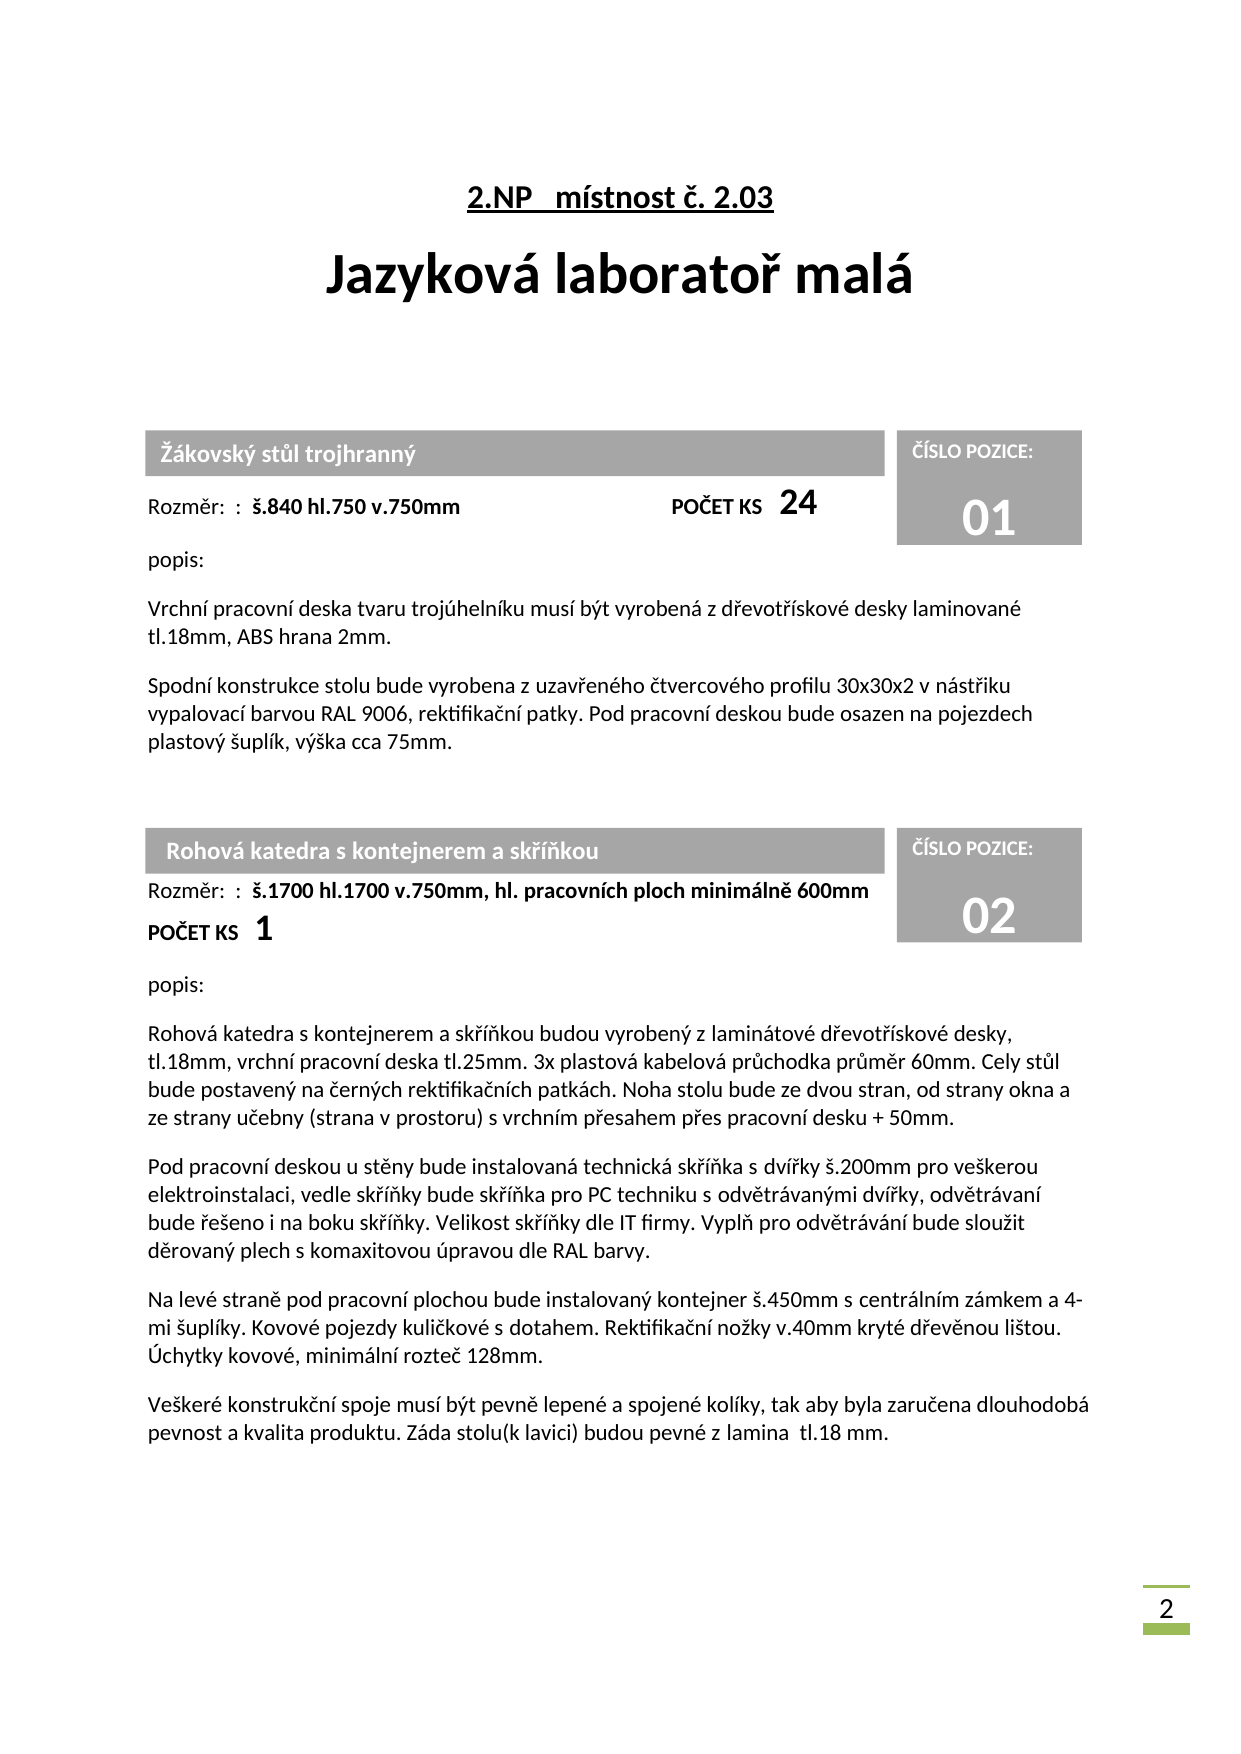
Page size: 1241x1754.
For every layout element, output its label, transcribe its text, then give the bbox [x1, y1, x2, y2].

text 2.NP místnost č. 2.03 [148, 176, 1092, 216]
text Na levé straně pod pracovní plochou bude instalovaný kontejner š.450mm s centrálním zámkem a 4-mi šuplíky. Kovové pojezdy kuličkové s dotahem. Rektifikační nožky v.40mm kryté dřevěnou lištou. Úchytky kovové, minimální rozteč 128mm. [148, 1285, 1092, 1369]
text Jazyková laboratoř malá [148, 237, 1092, 308]
text popis: [148, 545, 1092, 573]
text Rozměr: : š.840 hl.750 v.750mm POČET KS 24 [148, 478, 896, 524]
text Rozměr: : š.1700 hl.1700 v.750mm, hl. pracovních ploch minimálně 600mm POČET KS 1 [148, 876, 1092, 950]
text Vrchní pracovní deska tvaru trojúhelníku musí být vyrobená z dřevotřískové desky laminované tl.18mm, ABS hrana 2mm. [148, 594, 1092, 650]
text Rohová katedra s kontejnerem a skříňkou budou vyrobený z laminátové dřevotřískové desky, tl.18mm, vrchní pracovní deska tl.25mm. 3x plastová kabelová průchodka průměr 60mm. Cely stůl bude postavený na černých rektifikačních patkách. Noha stolu bude ze dvou stran, od strany okna a ze strany učebny (strana v prostoru) s vrchním přesahem přes pracovní desku + 50mm. [148, 1019, 1092, 1131]
text Spodní konstrukce stolu bude vyrobena z uzavřeného čtvercového profilu 30x30x2 v nástřiku vypalovací barvou RAL 9006, rektifikační patky. Pod pracovní deskou bude osazen na pojezdech plastový šuplík, výška cca 75mm. [148, 671, 1092, 755]
text Veškeré konstrukční spoje musí být pevně lepené a spojené kolíky, tak aby byla zaručena dlouhodobá pevnost a kvalita produktu. Záda stolu(k lavici) budou pevné z lamina tl.18 mm. [148, 1390, 1092, 1446]
text Pod pracovní deskou u stěny bude instalovaná technická skříňka s dvířky š.200mm pro veškerou elektroinstalaci, vedle skříňky bude skříňka pro PC techniku s odvětrávanými dvířky, odvětrávaní bude řešeno i na boku skříňky. Velikost skříňky dle IT firmy. Vyplň pro odvětrávání bude sloužit děrovaný plech s komaxitovou úpravou dle RAL barvy. [148, 1152, 1092, 1264]
text popis: [148, 971, 1092, 998]
